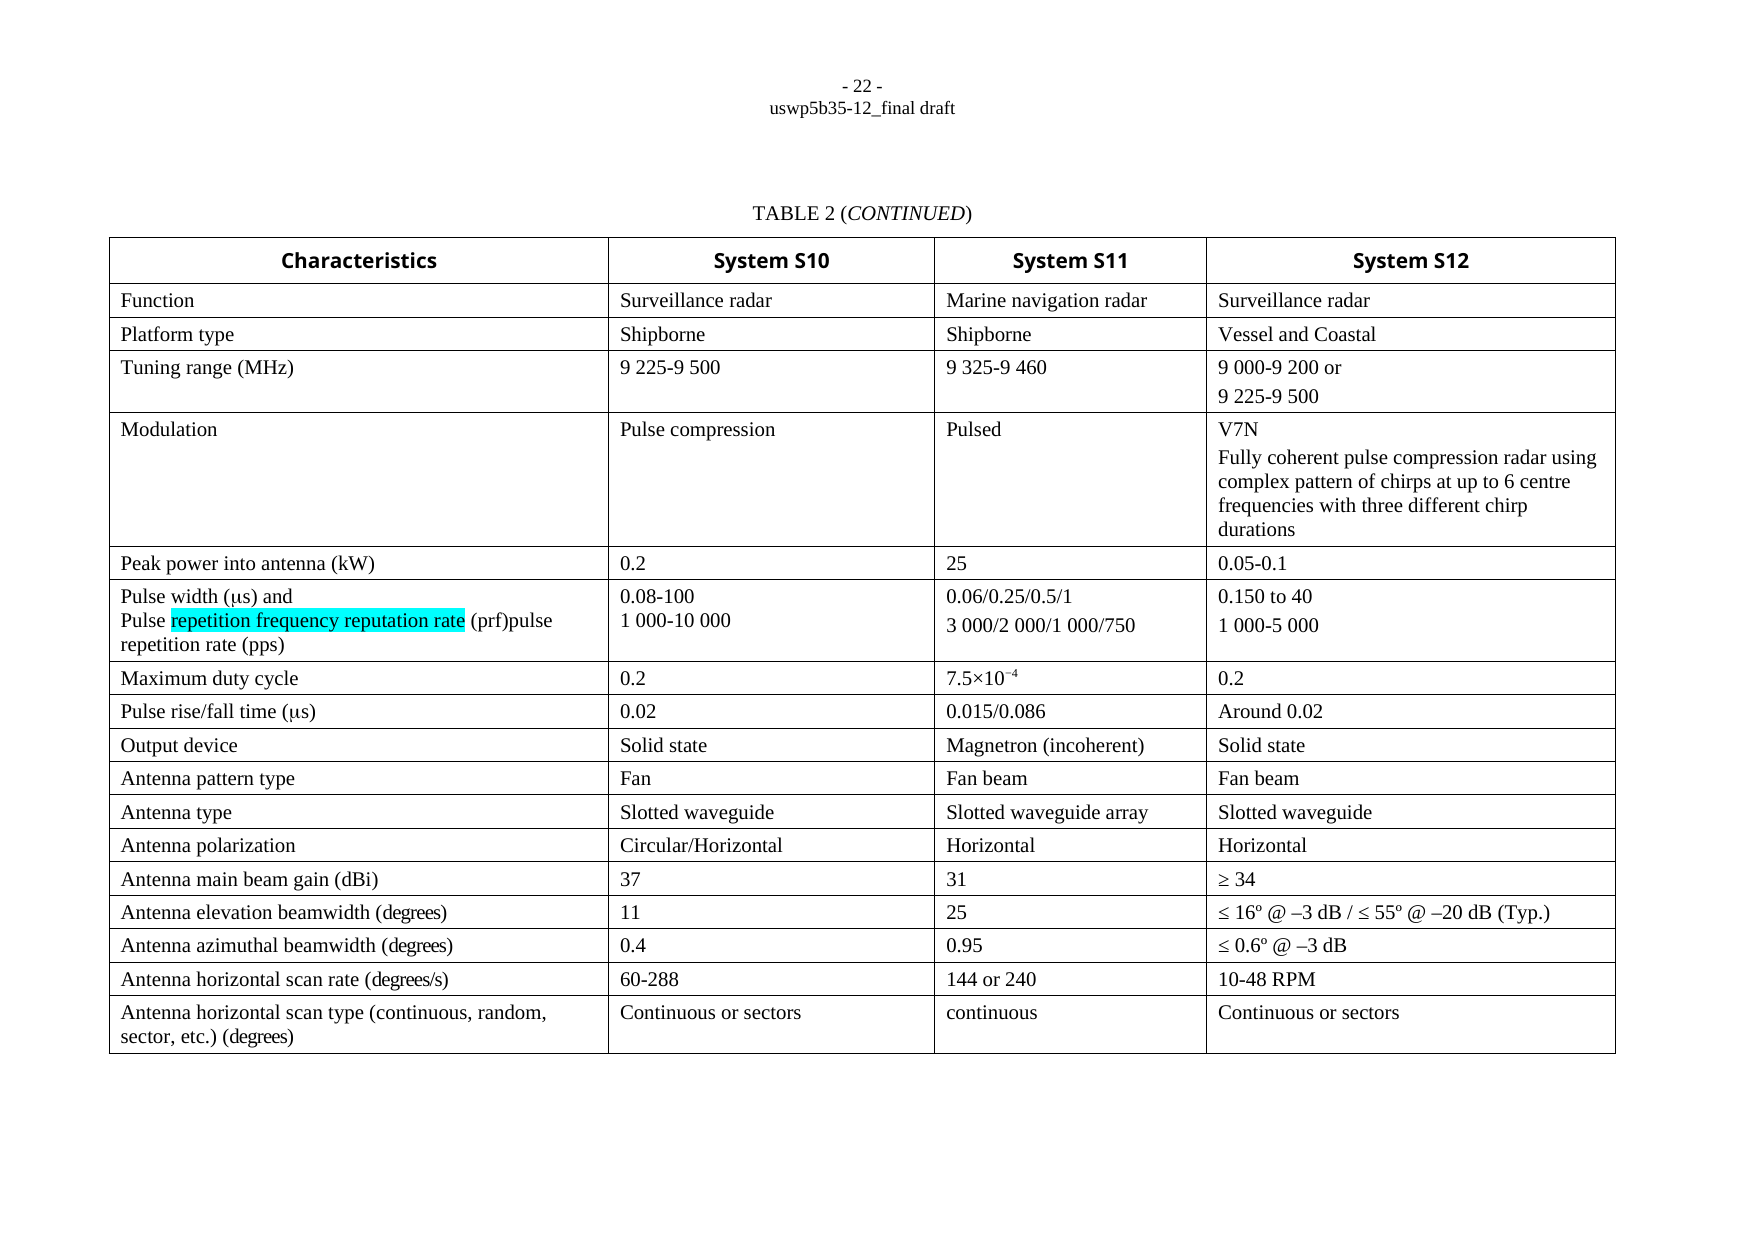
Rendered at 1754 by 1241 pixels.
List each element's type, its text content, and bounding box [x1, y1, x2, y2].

table_cell Solid state [609, 729, 934, 761]
table_cell 0.2 [609, 547, 934, 579]
table_cell Shipborne [609, 318, 934, 350]
table_cell 0.2 [1207, 662, 1615, 694]
table_cell Modulation [110, 413, 608, 546]
table_cell ≤ 0.6º @ –3 dB [1207, 929, 1615, 962]
table_cell Fan beam [935, 762, 1206, 794]
table_cell Antenna horizontal scan type (continuous, random, sector, etc.) (degrees) [110, 996, 608, 1052]
table_cell 25 [935, 547, 1206, 579]
table_header System S10 [609, 238, 934, 283]
table_cell Peak power into antenna (kW) [110, 547, 608, 579]
table_cell Slotted waveguide [609, 795, 934, 828]
table_cell Vessel and Coastal [1207, 318, 1615, 350]
table_cell 0.015/0.086 [935, 695, 1206, 727]
table_cell Pulse compression [609, 413, 934, 546]
table_cell Around 0.02 [1207, 695, 1615, 727]
table_cell 0.08-100 1 000-10 000 [609, 580, 934, 661]
table_cell Pulse width (s) and [110, 580, 608, 661]
table_cell 0.150 to 40 1 000-5 000 [1207, 580, 1615, 661]
table_cell 31 [935, 862, 1206, 895]
table_cell Surveillance radar [609, 284, 934, 317]
table_cell Platform type [110, 318, 608, 350]
table_cell Horizontal [1207, 829, 1615, 861]
table_cell Marine navigation radar [935, 284, 1206, 317]
table_cell Shipborne [935, 318, 1206, 350]
table_cell 11 [609, 896, 934, 928]
table_cell Antenna type [110, 795, 608, 828]
table_cell Antenna horizontal scan rate (degrees/s) [110, 963, 608, 995]
table_cell Continuous or sectors [609, 996, 934, 1052]
table_cell 9 225-9 500 [609, 351, 934, 412]
table_cell Horizontal [935, 829, 1206, 861]
table_cell Antenna azimuthal beamwidth (degrees) [110, 929, 608, 962]
table_cell Antenna elevation beamwidth (degrees) [110, 896, 608, 928]
table_cell Continuous or sectors [1207, 996, 1615, 1052]
table_cell 37 [609, 862, 934, 895]
table_cell 7.5×10−4 [935, 662, 1206, 694]
table_cell V7N Fully coherent pulse compression radar using complex pattern of chirps at up to 6 centre frequencies with three different chirp durations [1207, 413, 1615, 546]
table_cell Function [110, 284, 608, 317]
table_cell 60-288 [609, 963, 934, 995]
table_cell Antenna main beam gain (dBi) [110, 862, 608, 895]
table_cell ≤ 16º @ –3 dB / ≤ 55º @ –20 dB (Typ.) [1207, 896, 1615, 928]
table_cell 0.95 [935, 929, 1206, 962]
table_cell Solid state [1207, 729, 1615, 761]
text TABLE 2 (continued) [118, 176, 1606, 224]
table_header Characteristics [110, 238, 608, 283]
table_cell 0.06/0.25/0.5/1 3 000/2 000/1 000/750 [935, 580, 1206, 661]
table_cell 144 or 240 [935, 963, 1206, 995]
table_cell 0.4 [609, 929, 934, 962]
table_cell Fan [609, 762, 934, 794]
table_cell Magnetron (incoherent) [935, 729, 1206, 761]
table_cell Maximum duty cycle [110, 662, 608, 694]
table_cell Output device [110, 729, 608, 761]
table_cell 10-48 RPM [1207, 963, 1615, 995]
table_cell 0.05-0.1 [1207, 547, 1615, 579]
table_cell 25 [935, 896, 1206, 928]
table_cell continuous [935, 996, 1206, 1052]
table_cell Antenna pattern type [110, 762, 608, 794]
table_cell 0.2 [609, 662, 934, 694]
table_cell ≥ 34 [1207, 862, 1615, 895]
table_cell Fan beam [1207, 762, 1615, 794]
table_cell Tuning range (MHz) [110, 351, 608, 412]
table_header System S12 [1207, 238, 1615, 283]
table_cell Circular/Horizontal [609, 829, 934, 861]
table_cell 0.02 [609, 695, 934, 727]
table_cell 9 325-9 460 [935, 351, 1206, 412]
table_cell Antenna polarization [110, 829, 608, 861]
table_cell Slotted waveguide [1207, 795, 1615, 828]
table_cell Surveillance radar [1207, 284, 1615, 317]
table_cell Slotted waveguide array [935, 795, 1206, 828]
table_header System S11 [935, 238, 1206, 283]
table_cell Pulse rise/fall time (s) [110, 695, 608, 727]
table_cell 9 000-9 200 or 9 225-9 500 [1207, 351, 1615, 412]
table_cell Pulsed [935, 413, 1206, 546]
